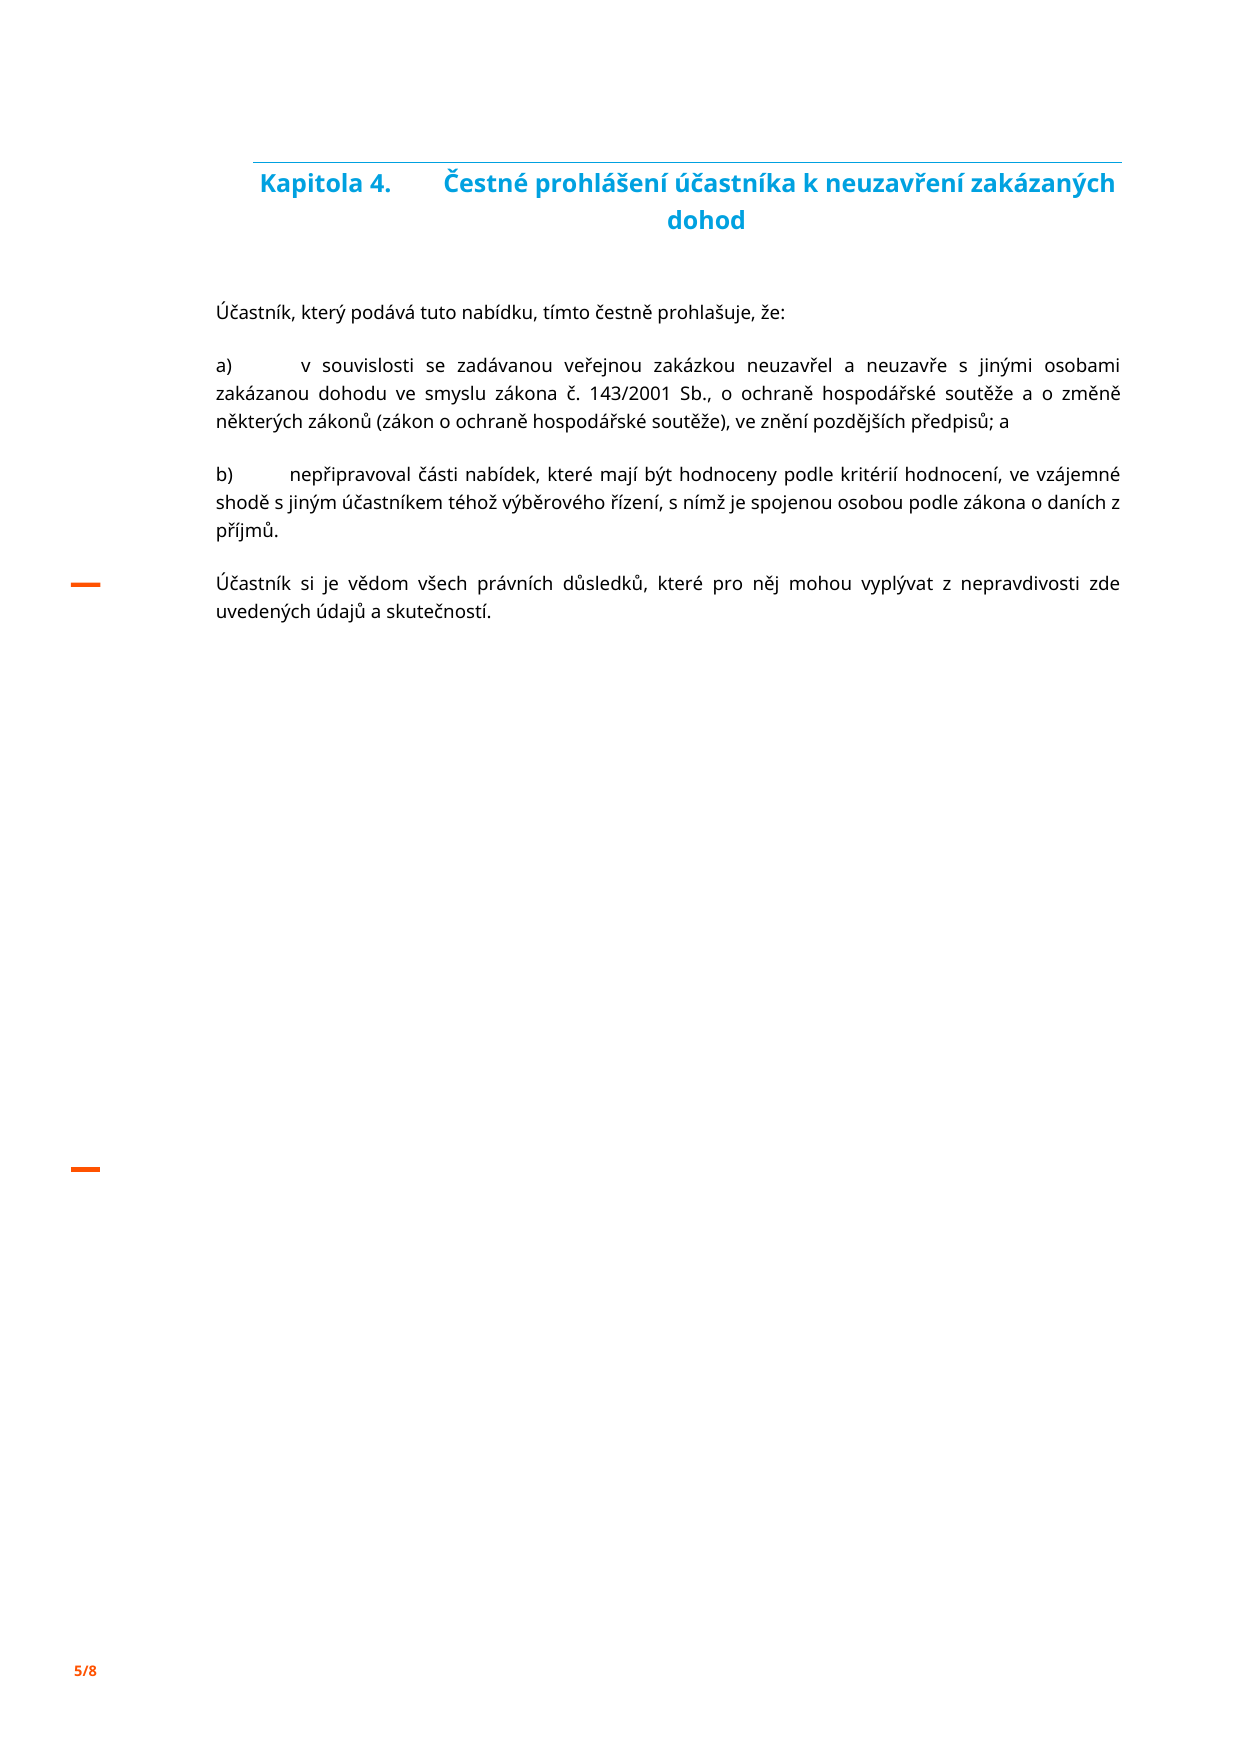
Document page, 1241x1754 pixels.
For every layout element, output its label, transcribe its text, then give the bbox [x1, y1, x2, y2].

text Účastník, který podává tuto nabídku, tímto čestně prohlašuje, že: [216, 299, 1122, 325]
text a) v souvislosti se zadávanou veřejnou zakázkou neuzavřel a neuzavře s jinými osobami zakázanou dohodu ve smyslu zákona č. 143/2001 Sb., o ochraně hospodářské soutěže a o změně některých zákonů (zákon o ochraně hospodářské soutěže), ve znění pozdějších předpisů; a [216, 352, 1122, 434]
subtitle Čestné prohlášení účastníka k neuzavření zakázaných dohod [253, 163, 1122, 237]
text b) nepřipravoval části nabídek, které mají být hodnoceny podle kritérií hodnocení, ve vzájemné shodě s jiným účastníkem téhož výběrového řízení, s nímž je spojenou osobou podle zákona o daních z příjmů. [216, 462, 1122, 543]
text Účastník si je vědom všech právních důsledků, které pro něj mohou vyplývat z nepravdivosti zde uvedených údajů a skutečností. [216, 571, 1122, 624]
